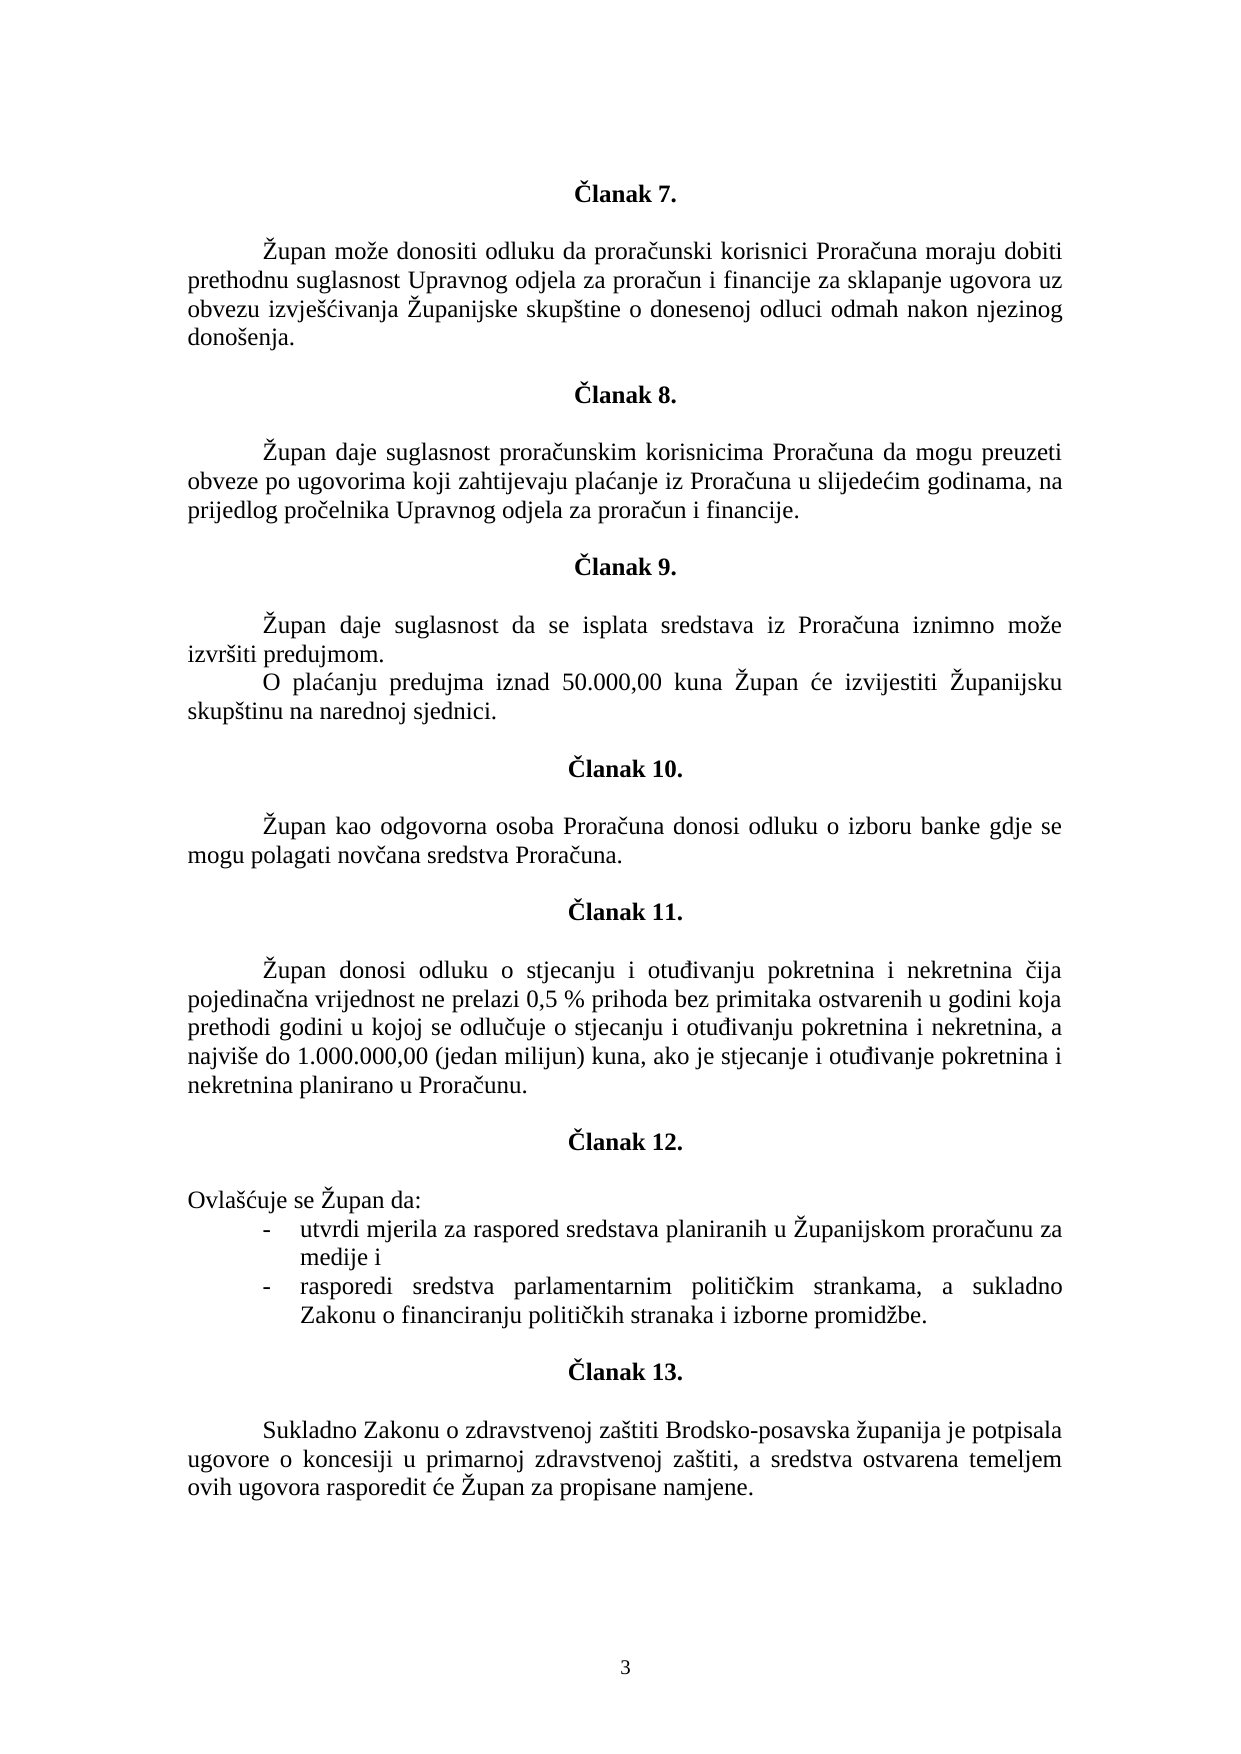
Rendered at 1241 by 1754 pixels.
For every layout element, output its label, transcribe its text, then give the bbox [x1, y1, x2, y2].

text Sukladno Zakonu o zdravstvenoj zaštiti Brodsko-posavska županija je potpisala ugovore o koncesiji u primarnoj zdravstvenoj zaštiti, a sredstva ostvarena temeljem ovih ugovora rasporedit će Župan za propisane namjene. [187, 1415, 1063, 1501]
text Članak 11. [187, 897, 1063, 926]
text O plaćanju predujma iznad 50.000,00 kuna Župan će izvijestiti Županijsku skupštinu na narednoj sjednici. [187, 667, 1063, 725]
text Župan donosi odluku o stjecanju i otuđivanju pokretnina i nekretnina čija pojedinačna vrijednost ne prelazi 0,5 % prihoda bez primitaka ostvarenih u godini koja prethodi godini u kojoj se odlučuje o stjecanju i otuđivanju pokretnina i nekretnina, a najviše do 1.000.000,00 (jedan milijun) kuna, ako je stjecanje i otuđivanje pokretnina i nekretnina planirano u Proračunu. [187, 955, 1063, 1099]
text Ovlašćuje se Župan da: [187, 1185, 1063, 1214]
text Članak 9. [187, 552, 1063, 581]
text Župan može donositi odluku da proračunski korisnici Proračuna moraju dobiti prethodnu suglasnost Upravnog odjela za proračun i financije za sklapanje ugovora uz obvezu izvješćivanja Županijske skupštine o donesenoj odluci odmah nakon njezinog donošenja. [187, 236, 1063, 351]
list utvrdi mjerila za raspored sredstava planiranih u Županijskom proračunu za medije i [262, 1214, 1063, 1271]
text Članak 10. [187, 754, 1063, 782]
text Župan daje suglasnost proračunskim korisnicima Proračuna da mogu preuzeti obveze po ugovorima koji zahtijevaju plaćanje iz Proračuna u slijedećim godinama, na prijedlog pročelnika Upravnog odjela za proračun i financije. [187, 437, 1063, 524]
text Članak 7. [187, 179, 1063, 207]
text Župan kao odgovorna osoba Proračuna donosi odluku o izboru banke gdje se mogu polagati novčana sredstva Proračuna. [187, 811, 1063, 869]
text Članak 13. [187, 1357, 1063, 1386]
text Župan daje suglasnost da se isplata sredstava iz Proračuna iznimno može izvršiti predujmom. [187, 610, 1063, 667]
text Članak 12. [187, 1127, 1063, 1156]
text Članak 8. [187, 380, 1063, 409]
list rasporedi sredstva parlamentarnim političkim strankama, a sukladno Zakonu o financiranju političkih stranaka i izborne promidžbe. [262, 1271, 1063, 1329]
